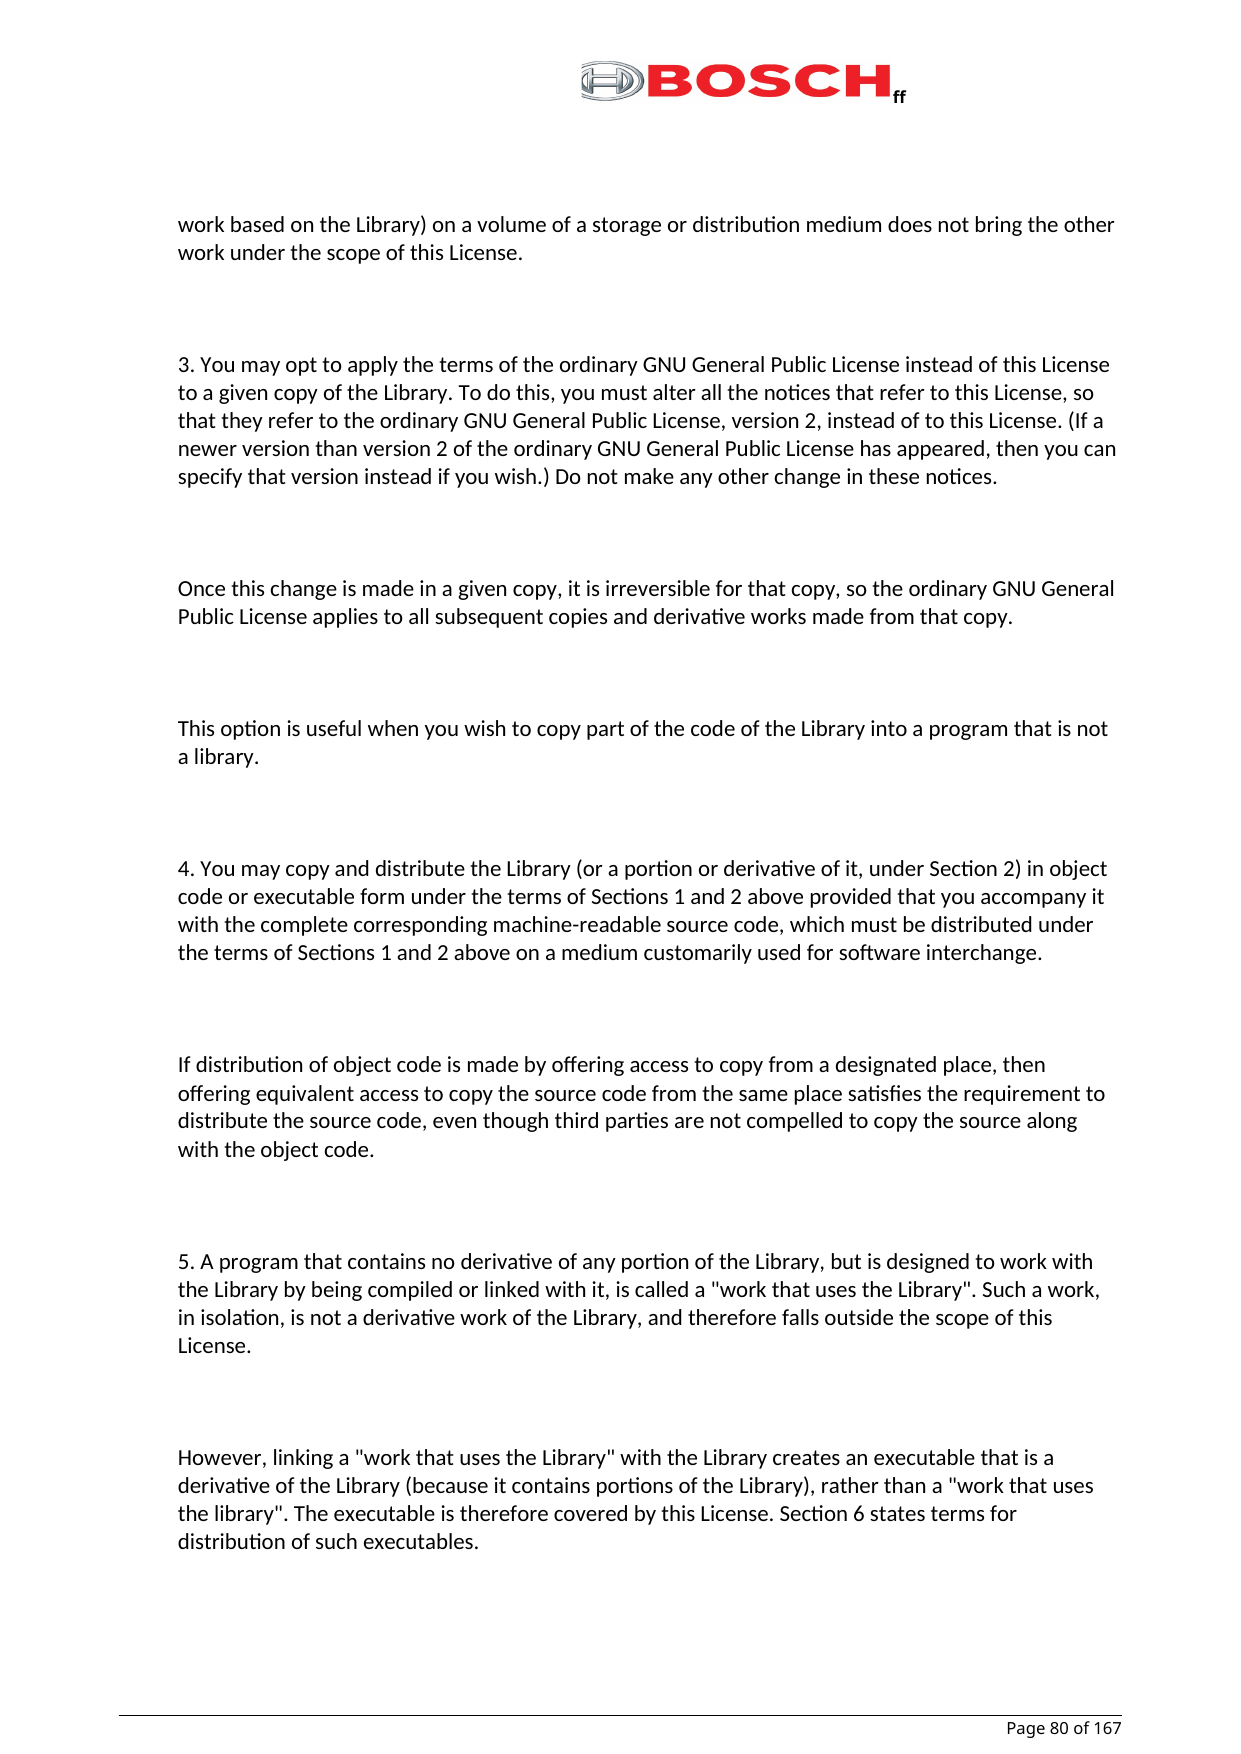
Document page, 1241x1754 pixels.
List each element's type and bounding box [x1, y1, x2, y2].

picture [581, 58, 893, 104]
text [178, 210, 1122, 1611]
